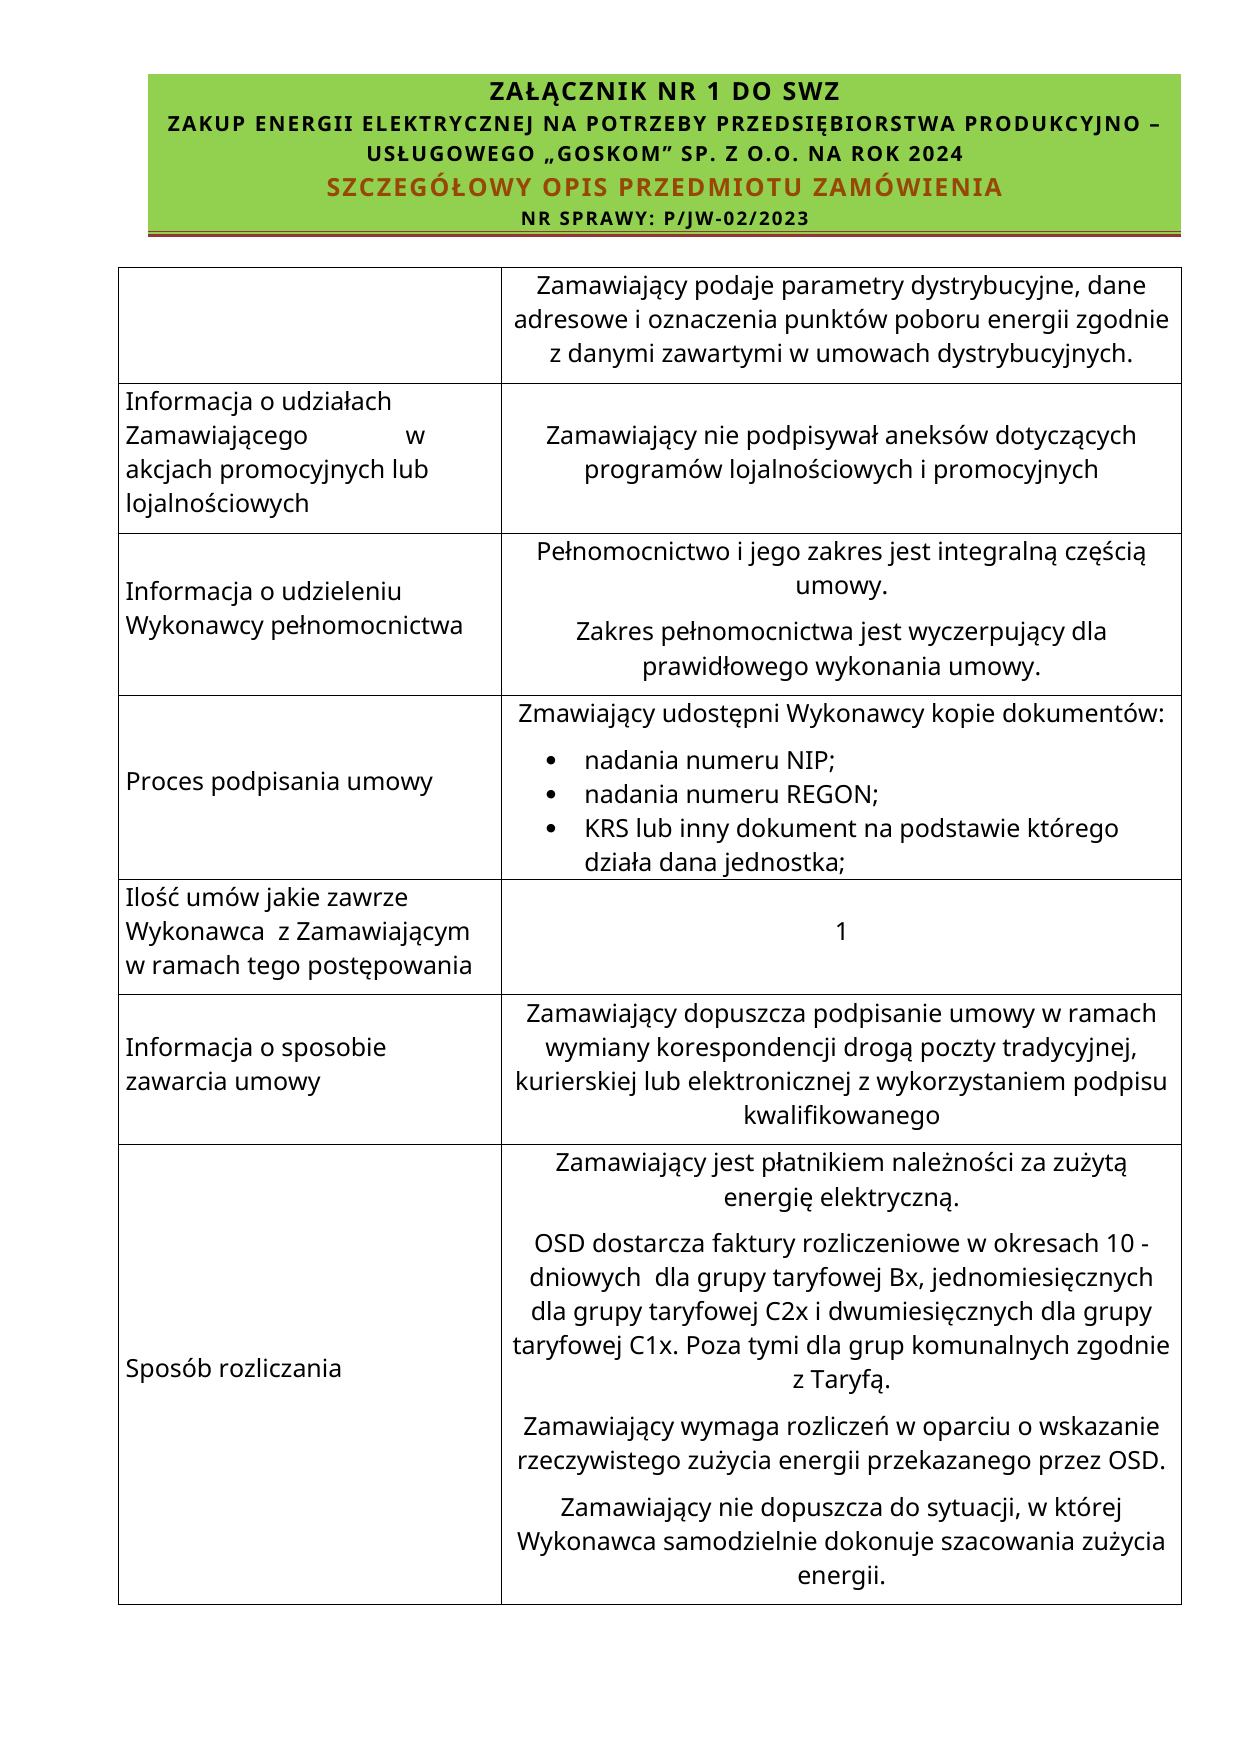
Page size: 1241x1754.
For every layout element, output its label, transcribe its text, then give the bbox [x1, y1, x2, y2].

table_cell Informacja o udziałach Zamawiającego w akcjach promocyjnych lub lojalnościowych [119, 384, 501, 532]
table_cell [119, 268, 501, 383]
table_cell Proces podpisania umowy [119, 696, 501, 878]
table_cell Zmawiający udostępni Wykonawcy kopie dokumentów: nadania numeru NIP; nadania numeru REGON; KRS lub inny dokument na podstawie którego działa dana jednostka; [502, 696, 1181, 878]
table_cell 1 [502, 880, 1181, 994]
table_cell Ilość umów jakie zawrze Wykonawca z Zamawiającym w ramach tego postępowania [119, 880, 501, 994]
table_cell Informacja o sposobie zawarcia umowy [119, 995, 501, 1144]
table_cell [502, 268, 1181, 383]
table_cell Informacja o udzieleniu Wykonawcy pełnomocnictwa [119, 534, 501, 695]
table_cell Sposób rozliczania [119, 1145, 501, 1604]
table_cell Zamawiający dopuszcza podpisanie umowy w ramach wymiany korespondencji drogą poczty tradycyjnej, kurierskiej lub elektronicznej z wykorzystaniem podpisu kwalifikowanego [502, 995, 1181, 1144]
table_cell Zamawiający jest płatnikiem należności za zużytą energię elektryczną. OSD dostarcza faktury rozliczeniowe w okresach 10 - dniowych dla grupy taryfowej Bx, jednomiesięcznych dla grupy taryfowej C2x i dwumiesięcznych dla grupy taryfowej C1x. Poza tymi dla grup komunalnych zgodnie z Taryfą. Zamawiający wymaga rozliczeń w oparciu o wskazanie rzeczywistego zużycia energii przekazanego przez OSD. Zamawiający nie dopuszcza do sytuacji, w której Wykonawca samodzielnie dokonuje szacowania zużycia energii. [502, 1145, 1181, 1604]
table_cell Pełnomocnictwo i jego zakres jest integralną częścią umowy. Zakres pełnomocnictwa jest wyczerpujący dla prawidłowego wykonania umowy. [502, 534, 1181, 695]
table_cell Zamawiający nie podpisywał aneksów dotyczących programów lojalnościowych i promocyjnych [502, 384, 1181, 532]
